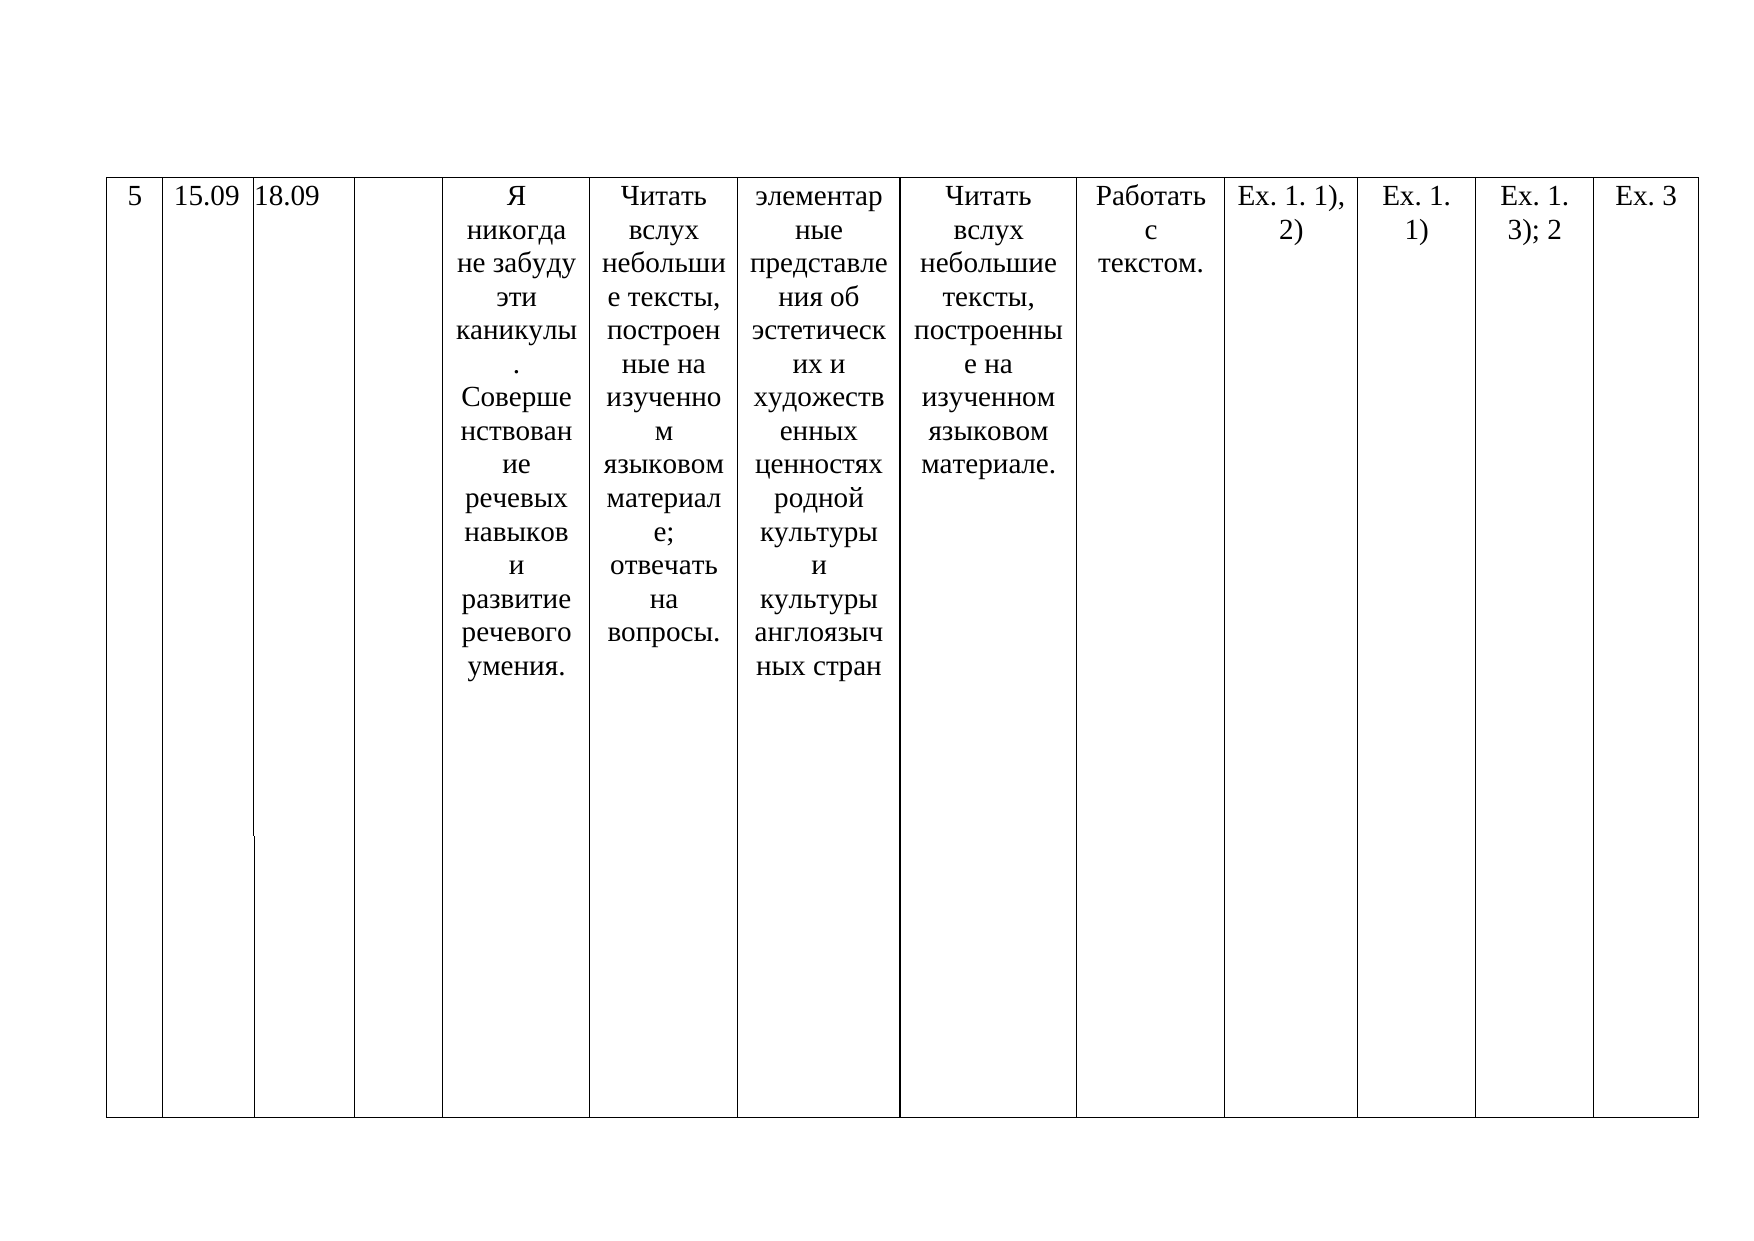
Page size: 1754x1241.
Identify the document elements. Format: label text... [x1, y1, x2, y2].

table_cell [355, 178, 442, 1117]
table_cell 15.09 18.09 [163, 178, 354, 1117]
table_cell Ex. 1. 3); 2 [1476, 178, 1593, 1117]
table_cell элементарные представления об эстетических и художественных ценностях родной культуры и культуры англоязычных стран [738, 178, 899, 1117]
table_cell Читать вслух небольшие тексты, построенные на изученном языковом материале. [901, 178, 1076, 1117]
table_cell Читать вслух небольшие тексты, построенные на изученном языковом материале; отвечать на вопросы. [590, 178, 737, 1117]
table_cell Ex. 3 [1594, 178, 1698, 1117]
table_cell Ex. 1. 1) [1358, 178, 1475, 1117]
table_cell Ex. 1. 1), 2) [1225, 178, 1357, 1117]
table_cell Работать с текстом. [1077, 178, 1224, 1117]
table_cell Я никогда не забуду эти каникулы. Совершенствование речевых навыков и развитие речевого умения. [443, 178, 589, 1117]
table_cell 5 [107, 178, 162, 1117]
